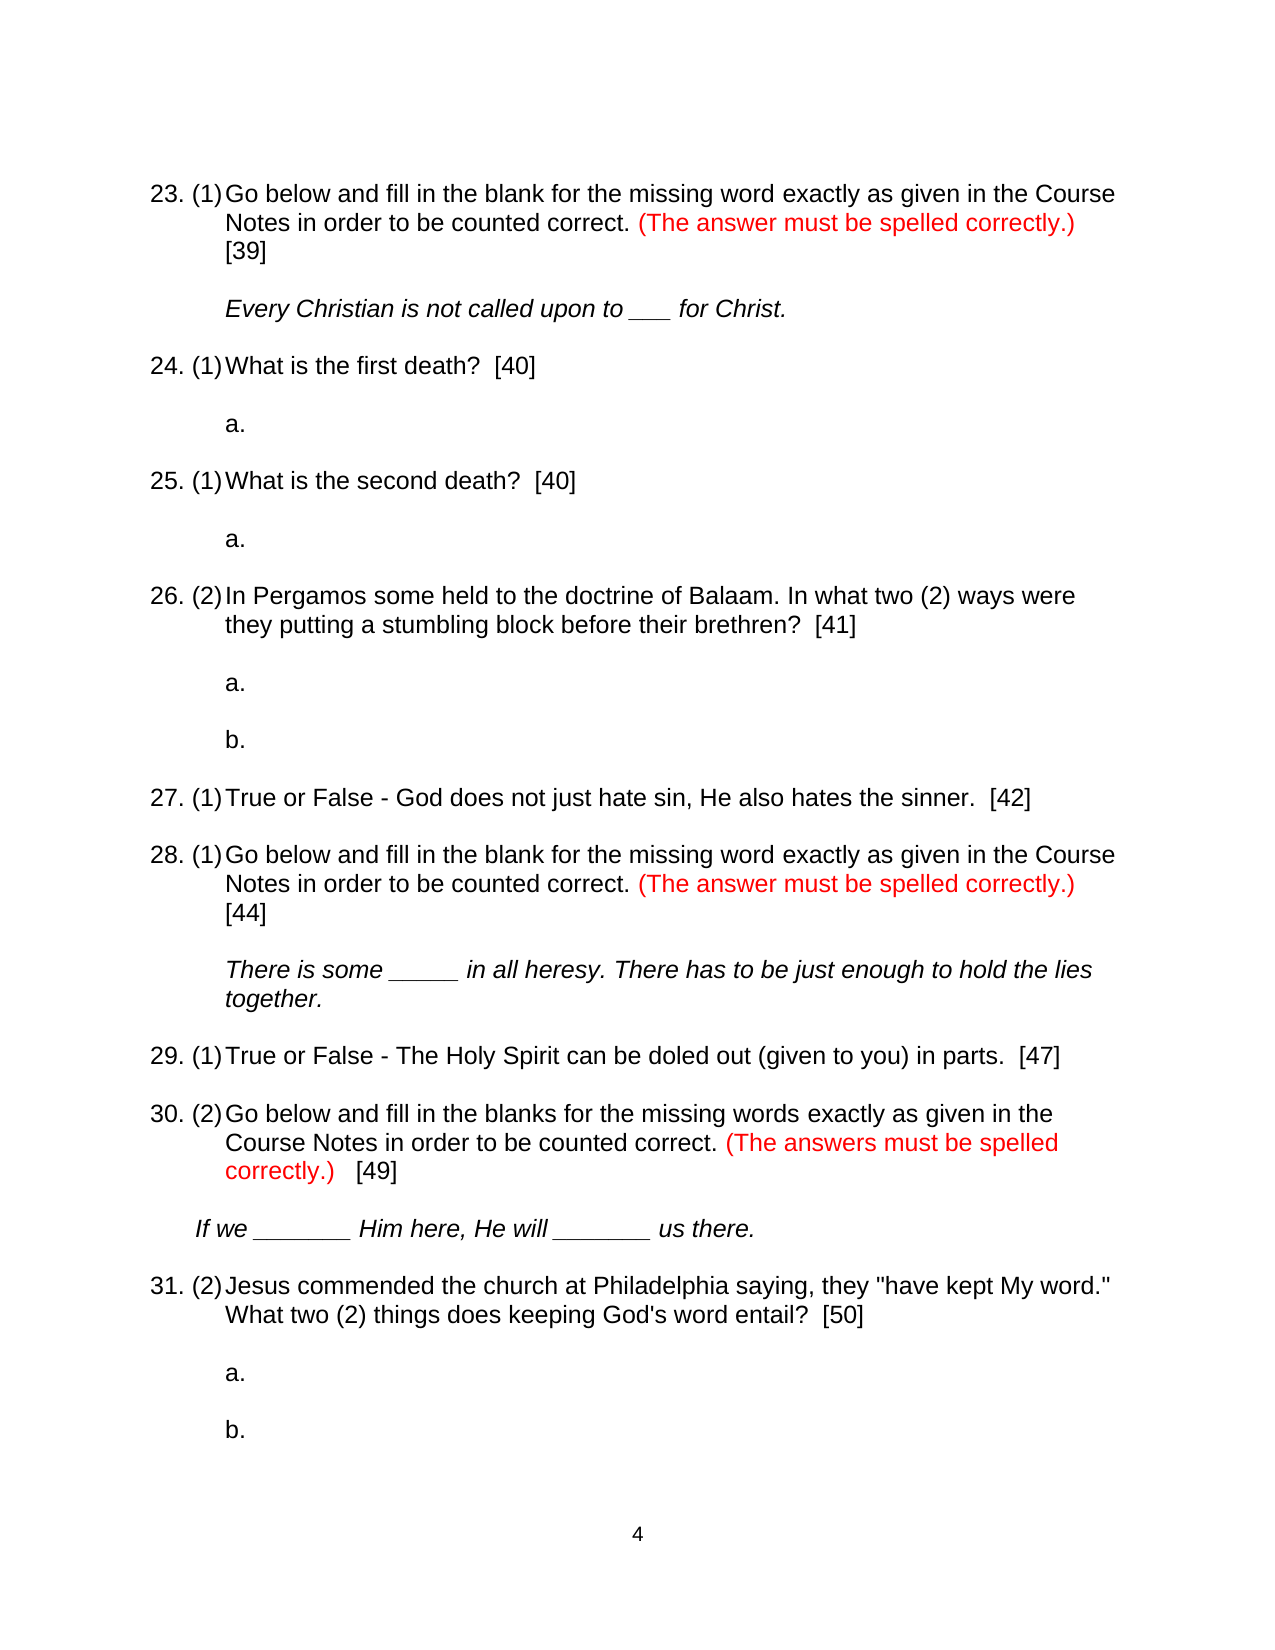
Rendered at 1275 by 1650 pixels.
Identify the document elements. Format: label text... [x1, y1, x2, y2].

text 23. (1) Go below and fill in the blank for the missing word exactly as given in the Course Notes in order to be counted correct. (The answer must be spelled correctly.) [39] [150, 179, 1125, 265]
text 28. (1) Go below and fill in the blank for the missing word exactly as given in the Course Notes in order to be counted correct. (The answer must be spelled correctly.) [44] [150, 840, 1125, 926]
text 24. (1) What is the first death? [40] [150, 351, 1125, 380]
text a. [225, 409, 1125, 437]
text a. [225, 1357, 1125, 1386]
text Every Christian is not called upon to ___ for Christ. [225, 294, 1125, 322]
text There is some _____ in all heresy. There has to be just enough to hold the lies together. [225, 955, 1125, 1012]
text b. [225, 1415, 1125, 1444]
text a. [225, 667, 1125, 696]
text 25. (1) What is the second death? [40] [150, 466, 1125, 495]
text b. [225, 725, 1125, 754]
text 29. (1) True or False - The Holy Spirit can be doled out (given to you) in parts. [47] [150, 1041, 1125, 1070]
text a. [225, 524, 1125, 552]
text If we _______ Him here, He will _______ us there. [150, 1214, 1125, 1242]
text 27. (1) True or False - God does not just hate sin, He also hates the sinner. [42] [150, 782, 1125, 811]
text 26. (2) In Pergamos some held to the doctrine of Balaam. In what two (2) ways were they putting a stumbling block before their brethren? [41] [150, 581, 1125, 639]
text 30. (2) Go below and fill in the blanks for the missing words exactly as given in the Course Notes in order to be counted correct. (The answers must be spelled correctly.) [49] [150, 1099, 1125, 1185]
text 31. (2) Jesus commended the church at Philadelphia saying, they "have kept My word." What two (2) things does keeping God's word entail? [50] [150, 1271, 1125, 1329]
